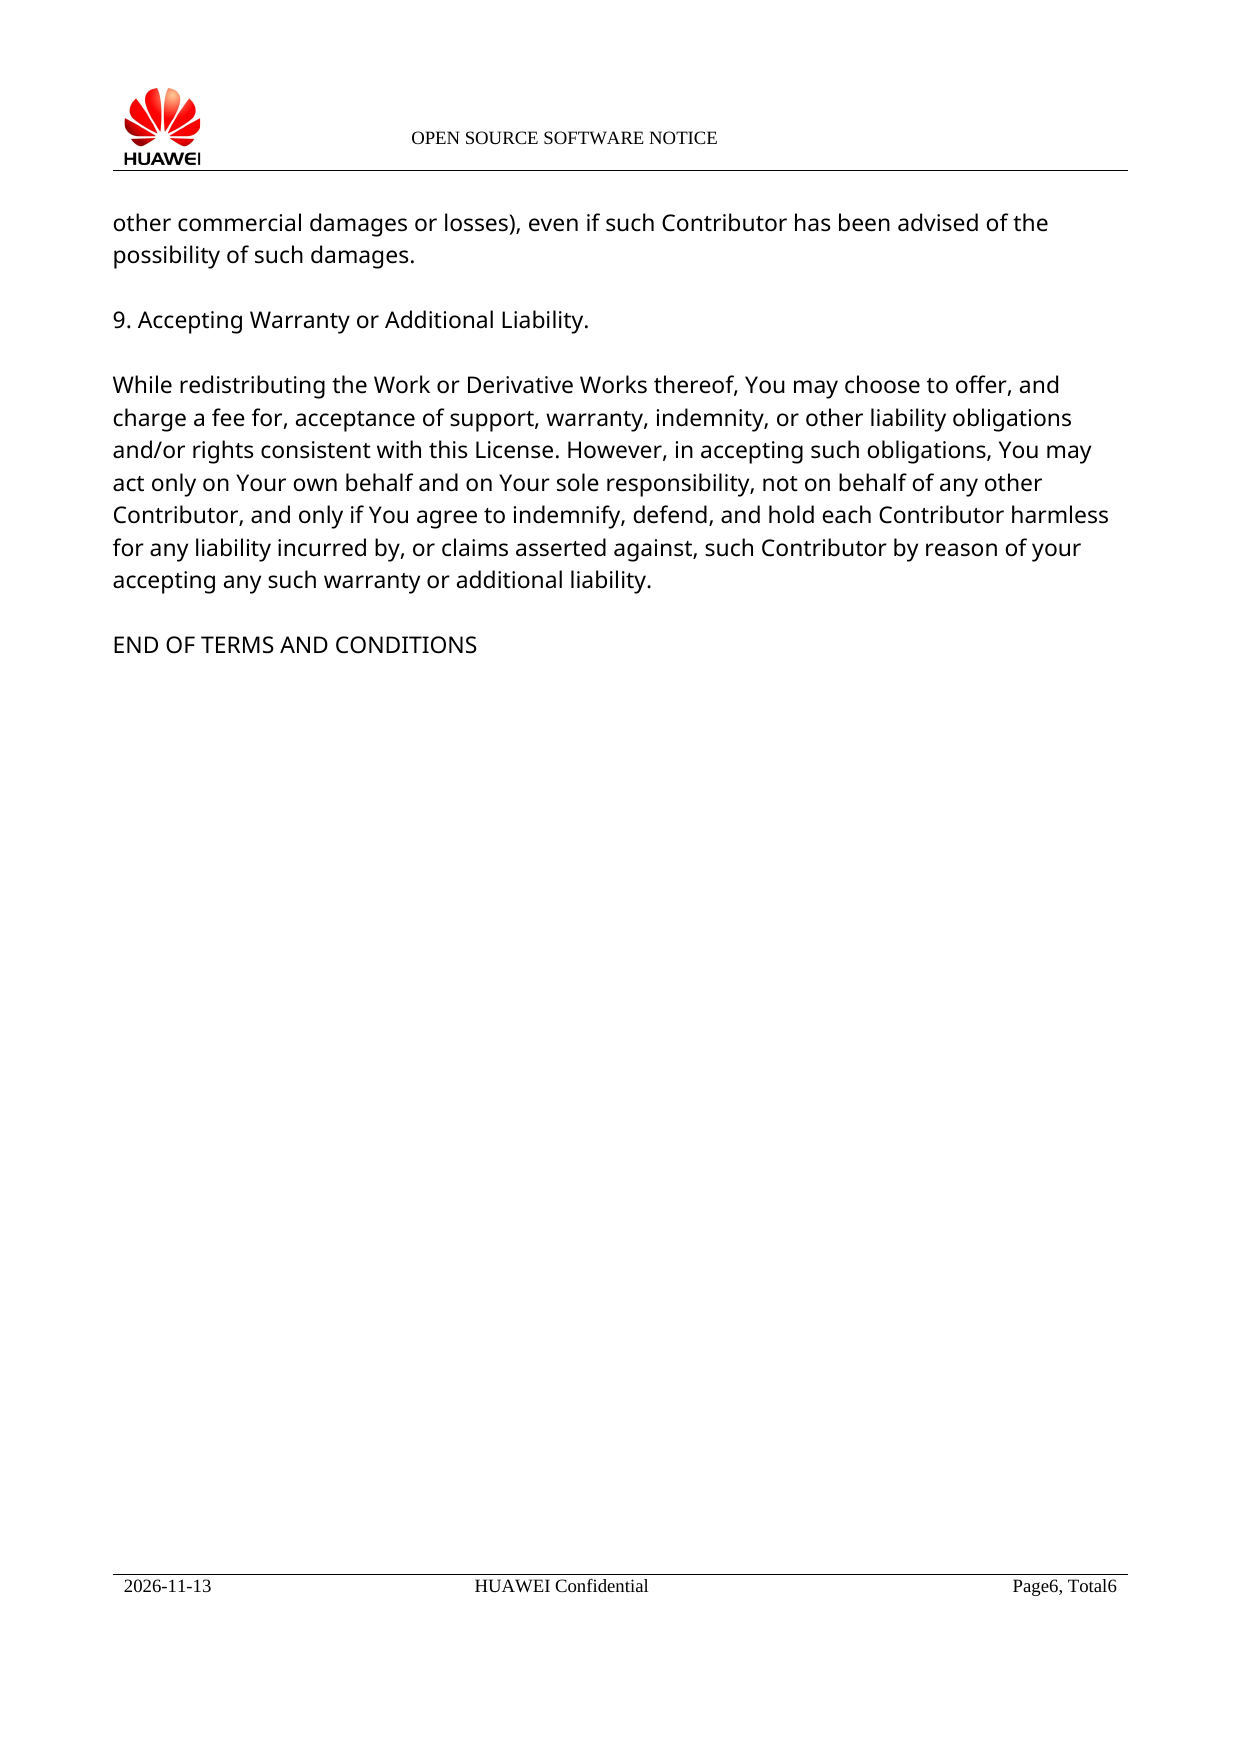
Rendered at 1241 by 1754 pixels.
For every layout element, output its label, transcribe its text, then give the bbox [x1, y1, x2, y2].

picture [124, 88, 201, 165]
text END OF TERMS AND CONDITIONS [112, 629, 1128, 661]
text While redistributing the Work or Derivative Works thereof, You may choose to offer, and charge a fee for, acceptance of support, warranty, indemnity, or other liability obligations and/or rights consistent with this License. However, in accepting such obligations, You may act only on Your own behalf and on Your sole responsibility, not on behalf of any other Contributor, and only if You agree to indemnify, defend, and hold each Contributor harmless for any liability incurred by, or claims asserted against, such Contributor by reason of your accepting any such warranty or additional liability. [112, 369, 1128, 596]
text 9. Accepting Warranty or Additional Liability. [112, 304, 1128, 336]
